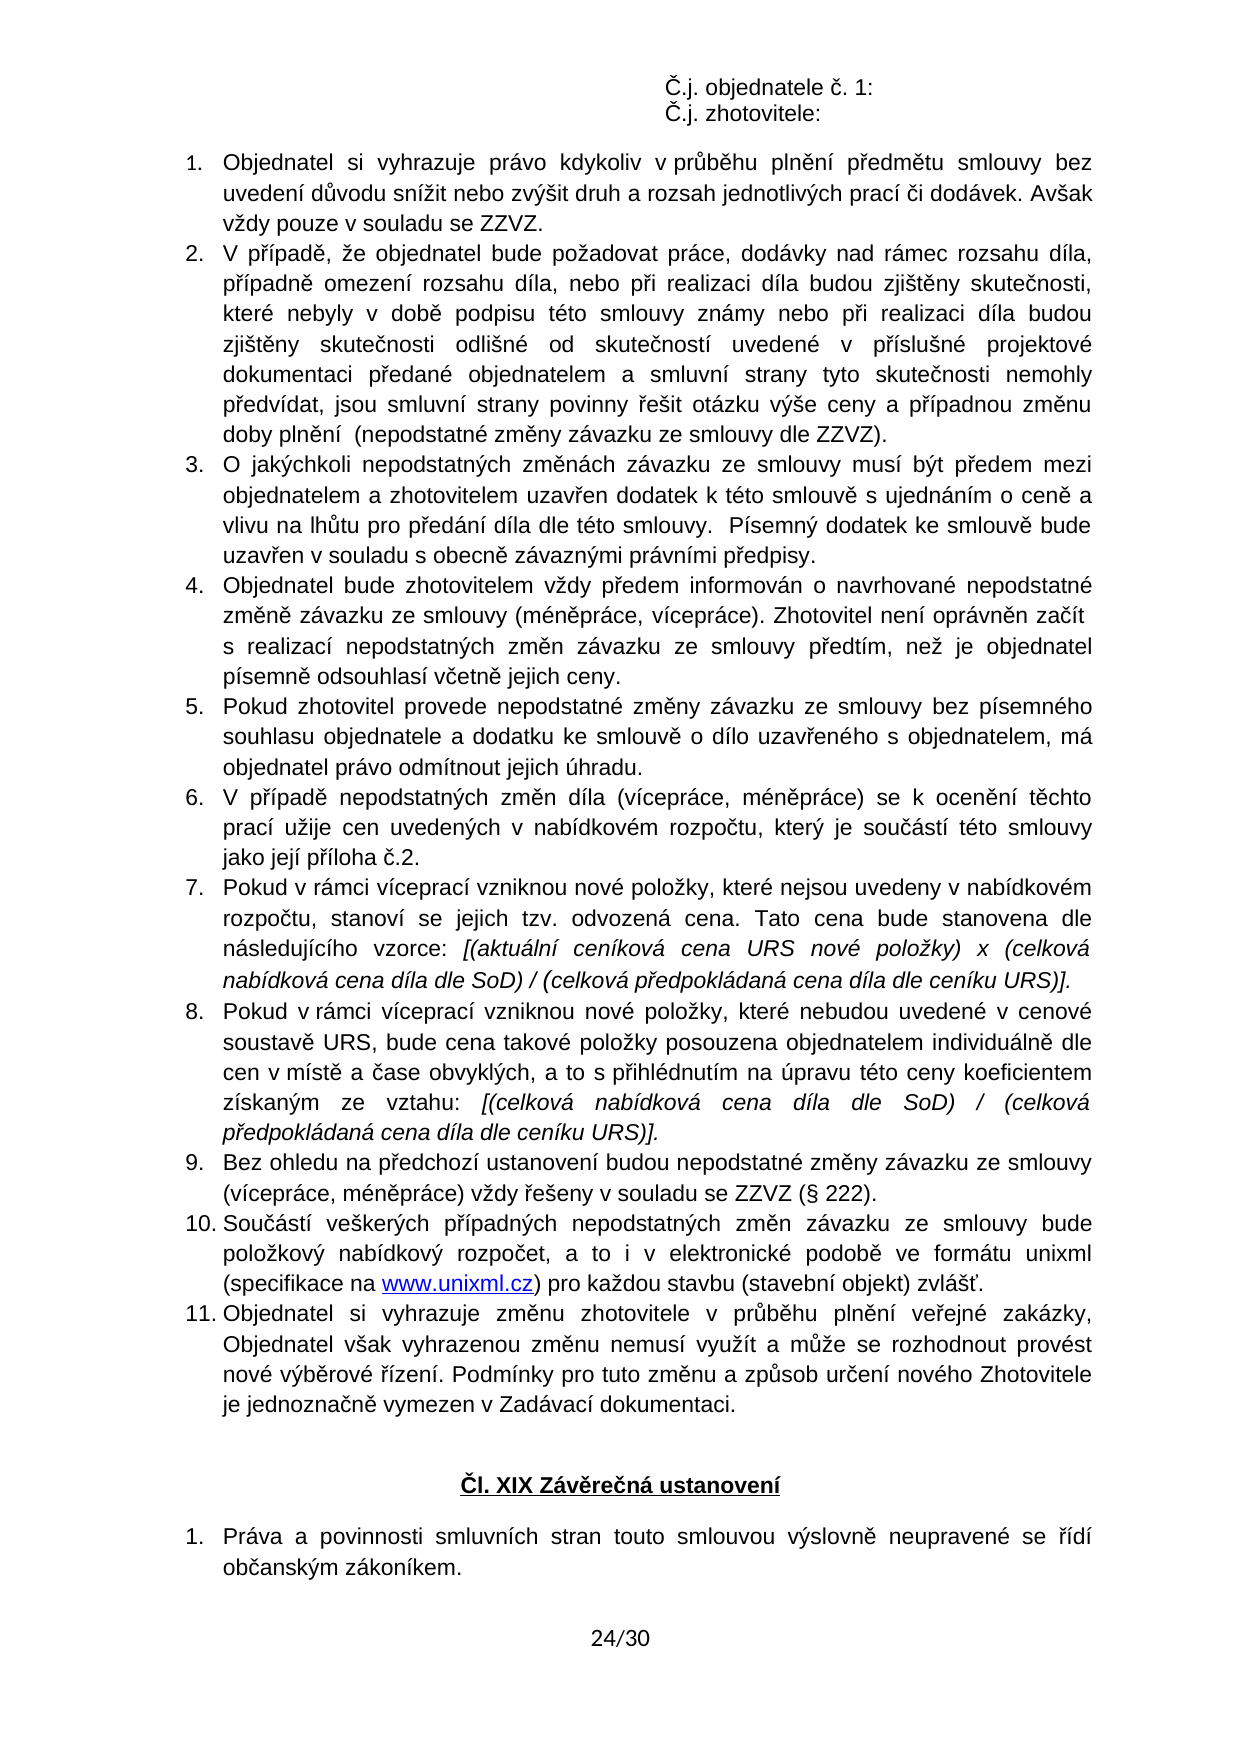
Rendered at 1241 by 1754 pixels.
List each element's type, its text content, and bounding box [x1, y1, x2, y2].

list Objednatel bude zhotovitelem vždy předem informován o navrhované nepodstatné změně závazku ze smlouvy (méněpráce, vícepráce). Zhotovitel není oprávněn začít s realizací nepodstatných změn závazku ze smlouvy předtím, než je objednatel písemně odsouhlasí včetně jejich ceny. [185, 572, 1093, 689]
list Součástí veškerých případných nepodstatných změn závazku ze smlouvy bude položkový nabídkový rozpočet, a to i v elektronické podobě ve formátu unixml (specifikace na www.unixml.cz) pro každou stavbu (stavební objekt) zvlášť. [185, 1210, 1093, 1297]
list Objednatel si vyhrazuje změnu zhotovitele v průběhu plnění veřejné zakázky, Objednatel však vyhrazenou změnu nemusí využít a může se rozhodnout provést nové výběrové řízení. Podmínky pro tuto změnu a způsob určení nového Zhotovitele je jednoznačně vymezen v Zadávací dokumentaci. [185, 1300, 1093, 1417]
list O jakýchkoli nepodstatných změnách závazku ze smlouvy musí být předem mezi objednatelem a zhotovitelem uzavřen dodatek k této smlouvě s ujednáním o ceně a vlivu na lhůtu pro předání díla dle této smlouvy. Písemný dodatek ke smlouvě bude uzavřen v souladu s obecně závaznými právními předpisy. [185, 451, 1093, 568]
list Pokud v rámci víceprací vzniknou nové položky, které nejsou uvedeny v nabídkovém rozpočtu, stanoví se jejich tzv. odvozená cena. Tato cena bude stanovena dle následujícího vzorce: [(aktuální ceníková cena URS nové položky) x (celková nabídková cena díla dle SoD) / (celková předpokládaná cena díla dle ceníku URS)]. [185, 874, 1093, 994]
list V případě, že objednatel bude požadovat práce, dodávky nad rámec rozsahu díla, případně omezení rozsahu díla, nebo při realizaci díla budou zjištěny skutečnosti, které nebyly v době podpisu této smlouvy známy nebo při realizaci díla budou zjištěny skutečnosti odlišné od skutečností uvedené v příslušné projektové dokumentaci předané objednatelem a smluvní strany tyto skutečnosti nemohly předvídat, jsou smluvní strany povinny řešit otázku výše ceny a případnou změnu doby plnění (nepodstatné změny závazku ze smlouvy dle ZZVZ). [185, 240, 1093, 447]
list Pokud zhotovitel provede nepodstatné změny závazku ze smlouvy bez písemného souhlasu objednatele a dodatku ke smlouvě o dílo uzavřeného s objednatelem, má objednatel právo odmítnout jejich úhradu. [185, 693, 1093, 780]
text Čl. XIX Závěrečná ustanovení [148, 1472, 1093, 1499]
list V případě nepodstatných změn díla (vícepráce, méněpráce) se k ocenění těchto prací užije cen uvedených v nabídkovém rozpočtu, který je součástí této smlouvy jako její příloha č.2. [185, 784, 1093, 870]
list Práva a povinnosti smluvních stran touto smlouvou výslovně neupravené se řídí občanským zákoníkem. [185, 1523, 1093, 1580]
list Bez ohledu na předchozí ustanovení budou nepodstatné změny závazku ze smlouvy (vícepráce, méněpráce) vždy řešeny v souladu se ZZVZ (§ 222). [185, 1149, 1093, 1206]
list Objednatel si vyhrazuje právo kdykoliv v průběhu plnění předmětu smlouvy bez uvedení důvodu snížit nebo zvýšit druh a rozsah jednotlivých prací či dodávek. Avšak vždy pouze v souladu se ZZVZ. [185, 148, 1093, 236]
list Pokud v rámci víceprací vzniknou nové položky, které nebudou uvedené v cenové soustavě URS, bude cena takové položky posouzena objednatelem individuálně dle cen v místě a čase obvyklých, a to s přihlédnutím na úpravu této ceny koeficientem získaným ze vztahu: [(celková nabídková cena díla dle SoD) / (celková předpokládaná cena díla dle ceníku URS)]. [185, 998, 1093, 1146]
